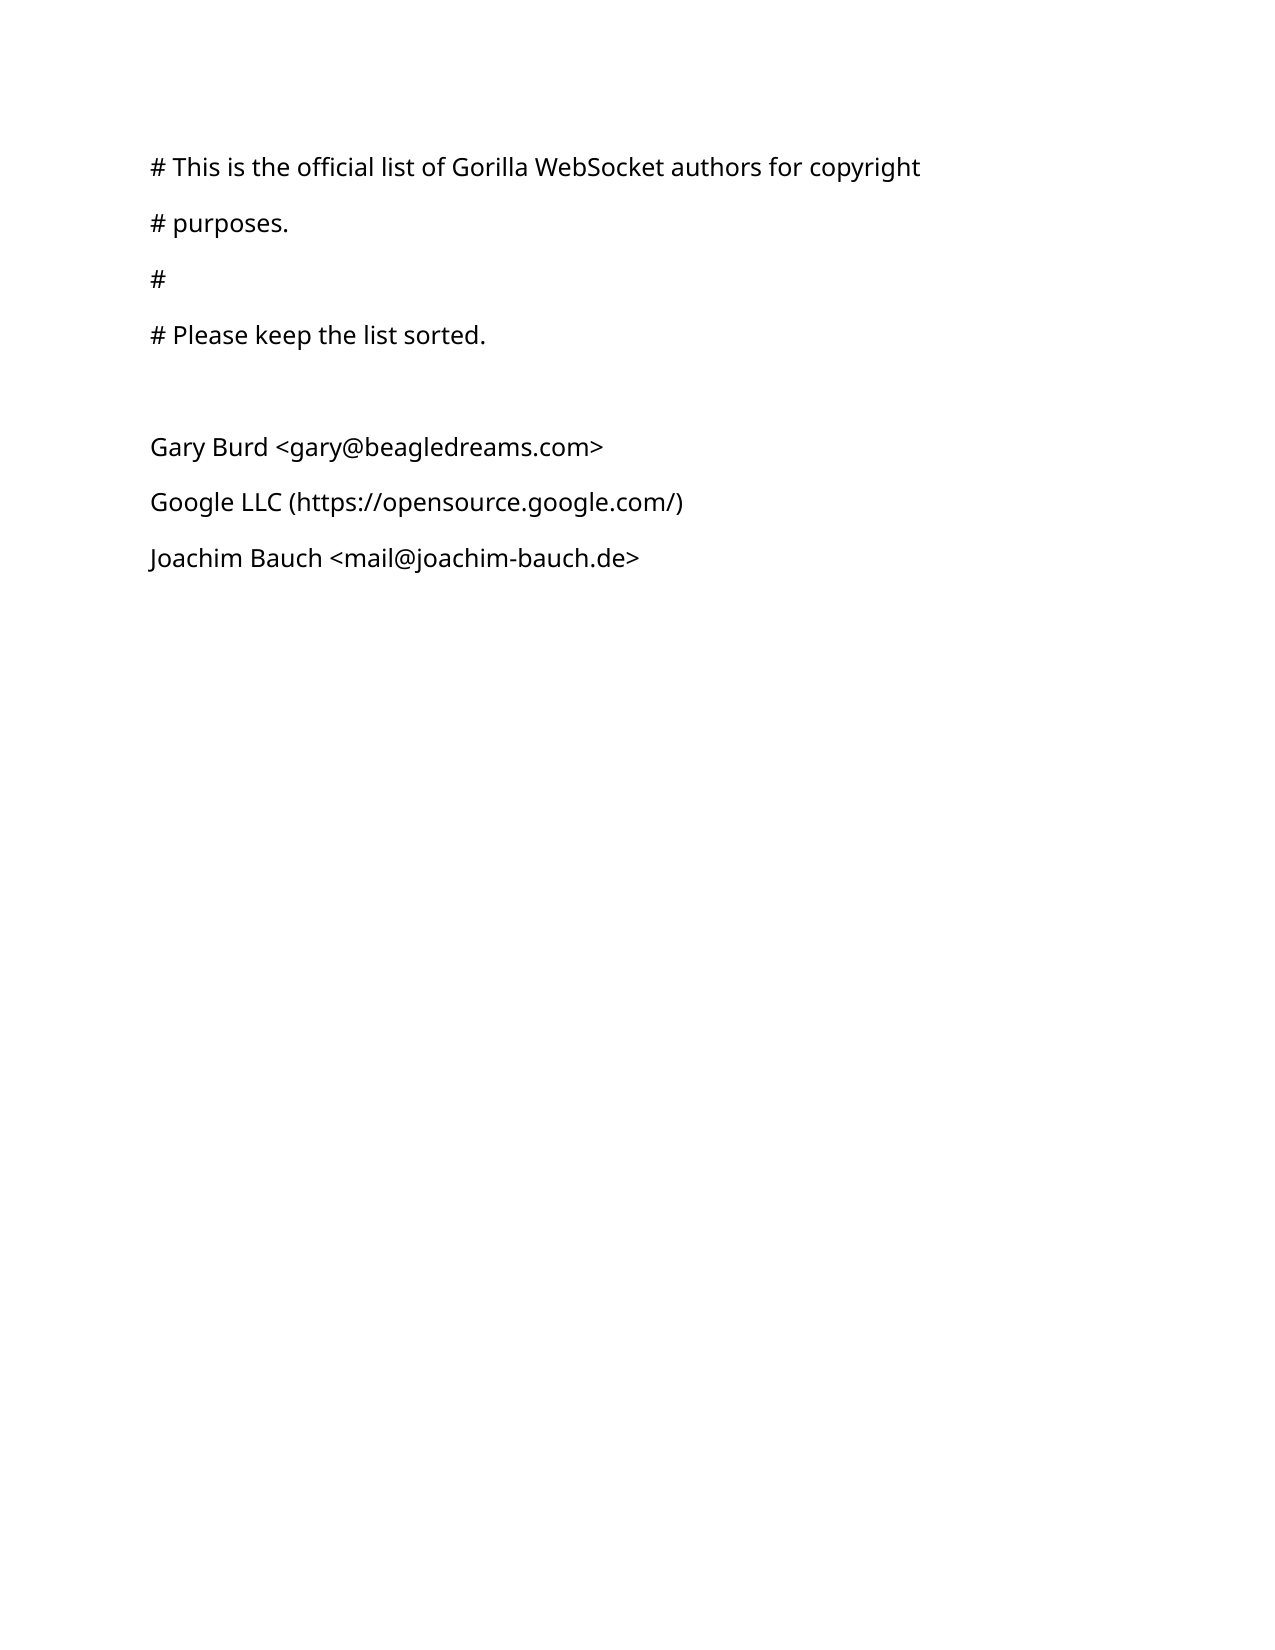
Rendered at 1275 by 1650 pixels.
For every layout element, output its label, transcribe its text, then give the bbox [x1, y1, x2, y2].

text # [150, 262, 1125, 296]
text Google LLC (https://opensource.google.com/) [150, 485, 1125, 519]
text # purposes. [150, 206, 1125, 240]
text # Please keep the list sorted. [150, 317, 1125, 352]
text Gary Burd <gary@beagledreams.com> [150, 429, 1125, 463]
text # This is the official list of Gorilla WebSocket authors for copyright [150, 150, 1125, 184]
text Joachim Bauch <mail@joachim-bauch.de> [150, 541, 1125, 575]
